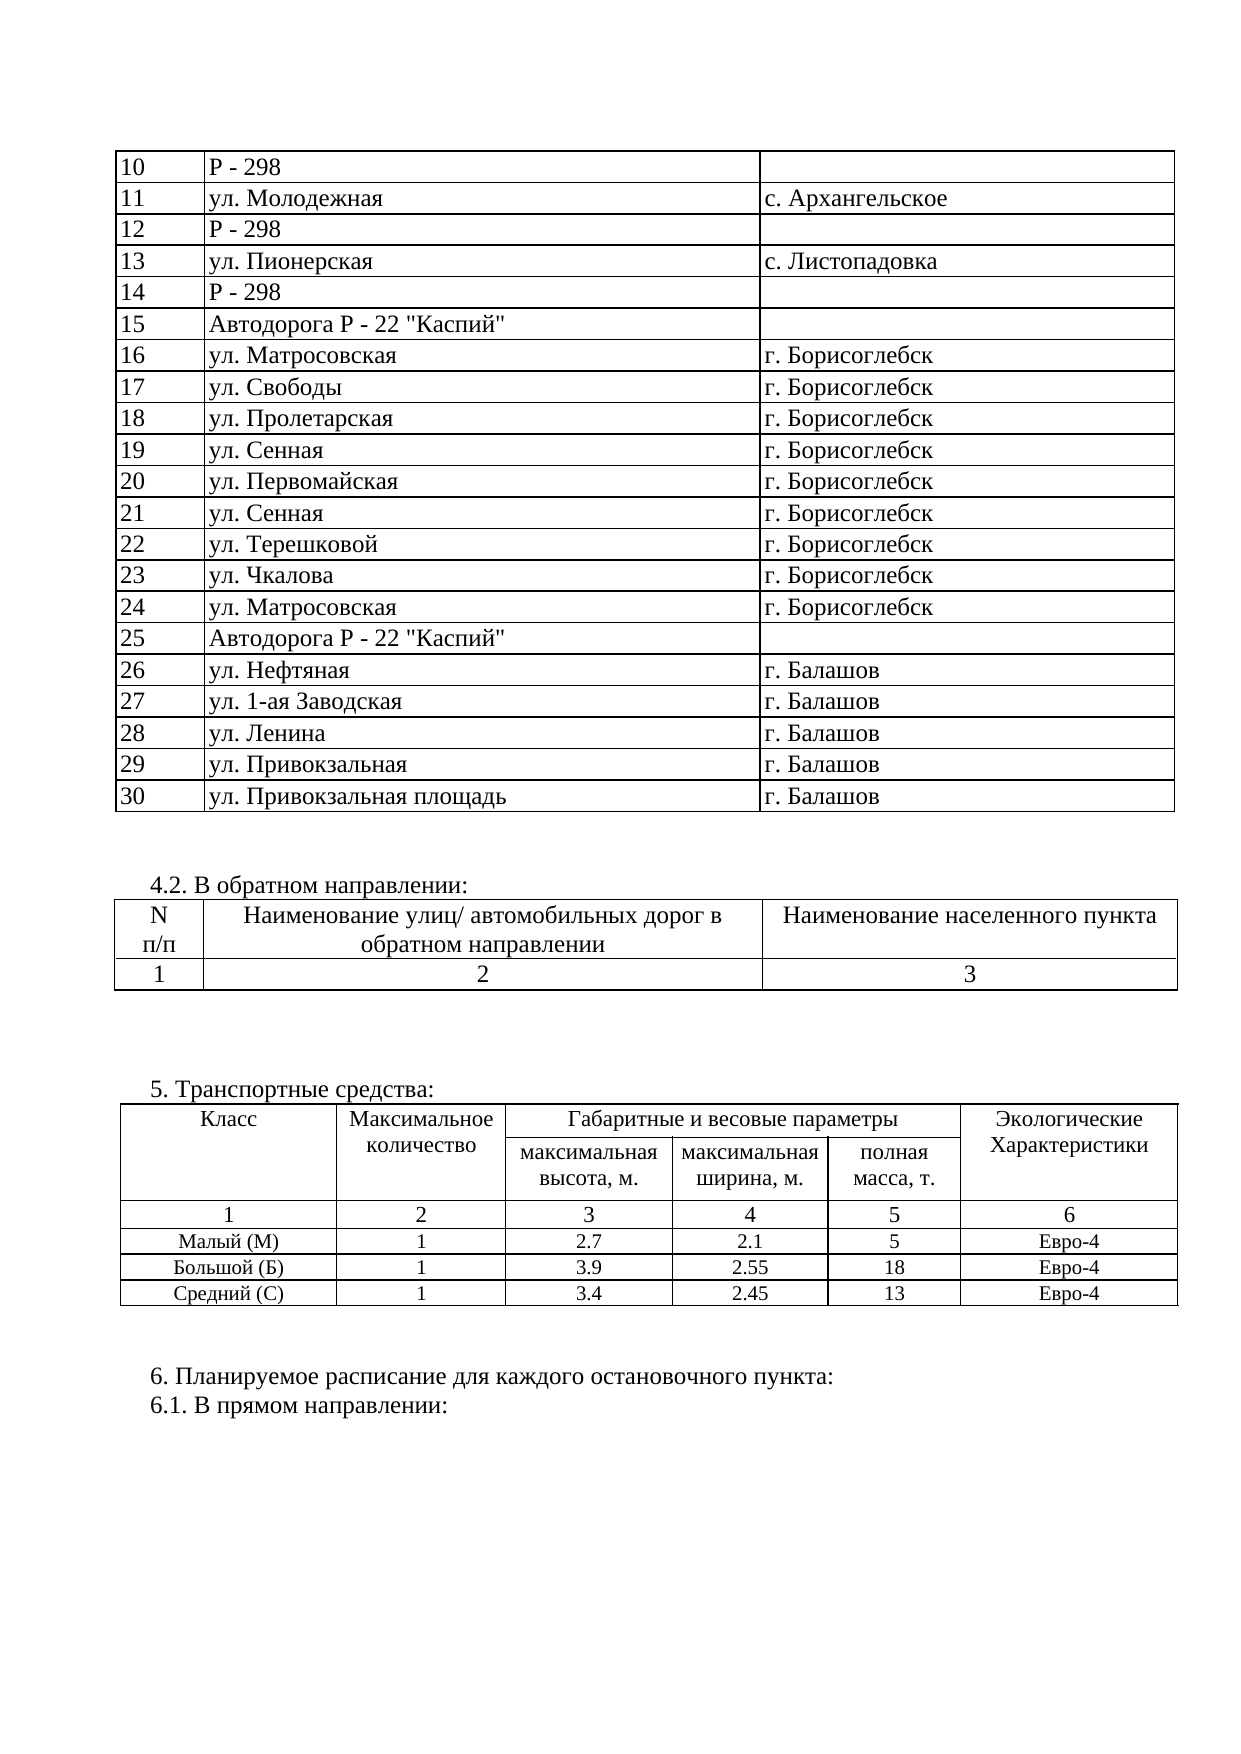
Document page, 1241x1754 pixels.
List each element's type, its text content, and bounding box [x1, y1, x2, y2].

table_cell 1 [337, 1229, 505, 1253]
table_cell 3.4 [506, 1281, 672, 1304]
table_cell 4 [673, 1201, 827, 1228]
table_cell ул. Терешковой [205, 529, 759, 559]
table_cell Р - 298 [205, 277, 759, 307]
table_cell ул. Привокзальная площадь [205, 781, 759, 811]
table_cell Большой (Б) [121, 1255, 336, 1279]
table_cell г. Балашов [761, 749, 1174, 779]
table_header Наименование населенного пункта [763, 900, 1177, 957]
table_cell ул. Нефтяная [205, 655, 759, 685]
text 6. Планируемое расписание для каждого остановочного пункта: [150, 1361, 1090, 1390]
table_cell Автодорога Р - 22 "Каспий" [205, 309, 759, 339]
table_cell г. Борисоглебск [761, 340, 1174, 370]
table_cell [761, 152, 1174, 181]
table_cell 16 [117, 340, 204, 370]
table_cell 29 [117, 749, 204, 779]
table_cell 13 [829, 1281, 960, 1304]
table_cell ул. Первомайская [205, 466, 759, 496]
table_cell [761, 309, 1174, 339]
table_cell Автодорога Р - 22 "Каспий" [205, 623, 759, 653]
table_cell г. Борисоглебск [761, 592, 1174, 622]
table_cell г. Борисоглебск [761, 403, 1174, 433]
table_cell ул. Ленина [205, 718, 759, 748]
table_cell ул. Пролетарская [205, 403, 759, 433]
table_cell Евро-4 [961, 1229, 1177, 1253]
table_cell 27 [117, 686, 204, 716]
table_cell 2.7 [506, 1229, 672, 1253]
table_cell 22 [117, 529, 204, 559]
table_header Класс [121, 1105, 336, 1200]
table_cell [761, 623, 1174, 653]
table_cell 12 [117, 215, 204, 244]
table_cell 1 [115, 959, 203, 989]
table_cell 15 [117, 309, 204, 339]
table_cell 2.1 [673, 1229, 827, 1253]
table_cell 23 [117, 561, 204, 590]
table_cell 11 [117, 183, 204, 213]
table_cell ул. Свободы [205, 372, 759, 402]
table_cell 18 [829, 1255, 960, 1279]
table_cell 3.9 [506, 1255, 672, 1279]
table_cell Малый (М) [121, 1229, 336, 1253]
table_cell 18 [117, 403, 204, 433]
table_cell [761, 215, 1174, 244]
table_cell 25 [117, 623, 204, 653]
table_cell 13 [117, 246, 204, 276]
table_cell максимальная высота, м. [506, 1138, 672, 1200]
table_cell максимальная ширина, м. [673, 1138, 827, 1200]
table_cell 1 [337, 1281, 505, 1304]
table_cell ул. Сенная [205, 435, 759, 464]
table_cell г. Борисоглебск [761, 498, 1174, 527]
table_cell г. Балашов [761, 686, 1174, 716]
table_cell 5 [829, 1201, 960, 1228]
table_cell 21 [117, 498, 204, 527]
text 5. Транспортные средства: [150, 1074, 1090, 1103]
table_cell ул. Чкалова [205, 561, 759, 590]
table_cell полная масса, т. [829, 1138, 960, 1200]
table_cell [761, 277, 1174, 307]
table_cell 2.55 [673, 1255, 827, 1279]
table_header Наименование улиц/ автомобильных дорог в обратном направлении [204, 900, 762, 957]
table_cell г. Балашов [761, 718, 1174, 748]
table_cell ул. 1-ая Заводская [205, 686, 759, 716]
table_cell 1 [337, 1255, 505, 1279]
table_cell г. Борисоглебск [761, 372, 1174, 402]
text 6.1. В прямом направлении: [150, 1390, 1090, 1419]
table_cell 10 [117, 152, 204, 181]
text 4.2. В обратном направлении: [150, 870, 1090, 898]
table_cell Евро-4 [961, 1255, 1177, 1279]
table_cell Евро-4 [961, 1281, 1177, 1304]
table_cell 6 [961, 1201, 1177, 1228]
table_cell 24 [117, 592, 204, 622]
table_header N п/п [115, 900, 203, 957]
table_cell с. Архангельское [761, 183, 1174, 213]
table_cell ул. Матросовская [205, 592, 759, 622]
table_cell г. Борисоглебск [761, 529, 1174, 559]
table_cell Средний (С) [121, 1281, 336, 1304]
table_cell 1 [121, 1201, 336, 1228]
table_cell 20 [117, 466, 204, 496]
table_cell 2.45 [673, 1281, 827, 1304]
table_header Экологические Характеристики [961, 1105, 1177, 1200]
table_cell 3 [763, 958, 1177, 989]
table_cell 5 [829, 1229, 960, 1253]
table_cell г. Борисоглебск [761, 435, 1174, 464]
table_cell 17 [117, 372, 204, 402]
table_cell 30 [117, 781, 204, 811]
table_cell Р - 298 [205, 215, 759, 244]
table_header Максимальное количество [337, 1105, 505, 1200]
table_cell 2 [204, 959, 762, 989]
table_cell 26 [117, 655, 204, 685]
table_cell ул. Молодежная [205, 183, 759, 213]
table_cell г. Борисоглебск [761, 561, 1174, 590]
table_cell г. Борисоглебск [761, 466, 1174, 496]
table_cell 19 [117, 435, 204, 464]
table_cell 2 [337, 1201, 505, 1228]
table_header Габаритные и весовые параметры [506, 1105, 960, 1136]
table_cell 14 [117, 277, 204, 307]
table_cell ул. Пионерская [205, 246, 759, 276]
table_cell 3 [506, 1201, 672, 1228]
table_cell г. Балашов [761, 781, 1174, 811]
table_cell Р - 298 [205, 152, 759, 181]
table_cell ул. Сенная [205, 498, 759, 527]
table_cell г. Балашов [761, 655, 1174, 685]
table_cell 28 [117, 718, 204, 748]
table_cell ул. Матросовская [205, 340, 759, 370]
table_cell с. Листопадовка [761, 246, 1174, 276]
table_cell ул. Привокзальная [205, 749, 759, 779]
